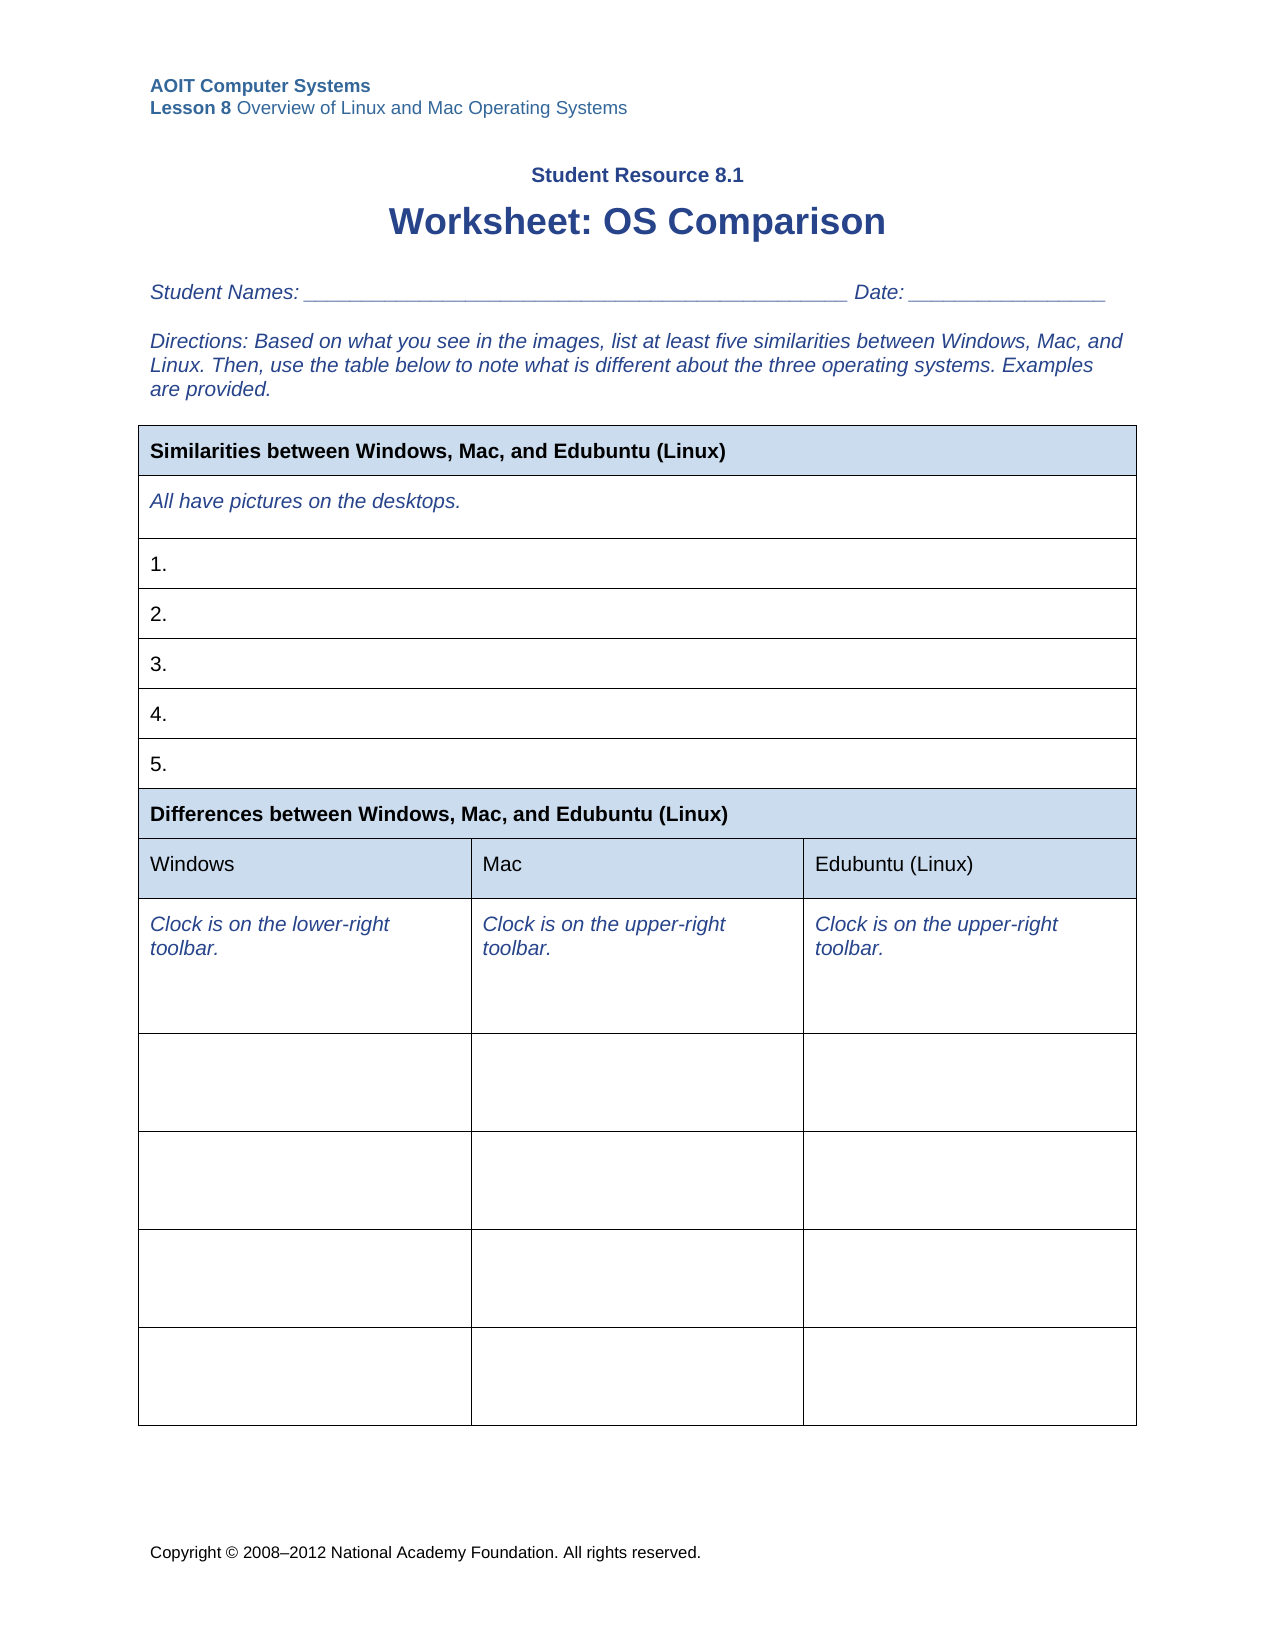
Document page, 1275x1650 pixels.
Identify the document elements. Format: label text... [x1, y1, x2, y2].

table_cell 5. [139, 739, 1136, 788]
table_cell [472, 1230, 803, 1327]
table_cell [804, 1328, 1136, 1425]
table_cell Clock is on the upper-right toolbar. [804, 899, 1136, 1033]
text Student Names: _______________________________________________ Date: _________________ [150, 279, 1125, 303]
table_cell [472, 1034, 803, 1131]
table_header Similarities between Windows, Mac, and Edubuntu (Linux) [139, 426, 1136, 475]
table_cell 3. [139, 639, 1136, 688]
table_cell 1. [139, 539, 1136, 588]
table_cell Clock is on the upper-right toolbar. [472, 899, 803, 1033]
title Worksheet: OS Comparison [150, 199, 1125, 242]
table_cell [139, 1328, 471, 1425]
table_cell [804, 1034, 1136, 1131]
table_cell 2. [139, 589, 1136, 638]
table_cell Edubuntu (Linux) [804, 839, 1136, 898]
table_cell Clock is on the lower-right toolbar. [139, 899, 471, 1033]
table_cell Differences between Windows, Mac, and Edubuntu (Linux) [139, 789, 1136, 838]
text Student Resource 8.1 [150, 162, 1125, 186]
table_cell Windows [139, 839, 471, 898]
table_cell Mac [472, 839, 803, 898]
table_cell [804, 1230, 1136, 1327]
table_cell [472, 1132, 803, 1229]
text Directions: Based on what you see in the images, list at least five similarities between Windows, Mac, and Linux. Then, use the table below to note what is different about the three operating systems. Examples are provided. [150, 328, 1125, 400]
table_cell 4. [139, 689, 1136, 738]
table_cell [139, 1132, 471, 1229]
table_cell [139, 1230, 471, 1327]
table_cell [139, 1034, 471, 1131]
table_cell All have pictures on the desktops. [139, 476, 1136, 538]
table_cell [804, 1132, 1136, 1229]
table_cell [472, 1328, 803, 1425]
